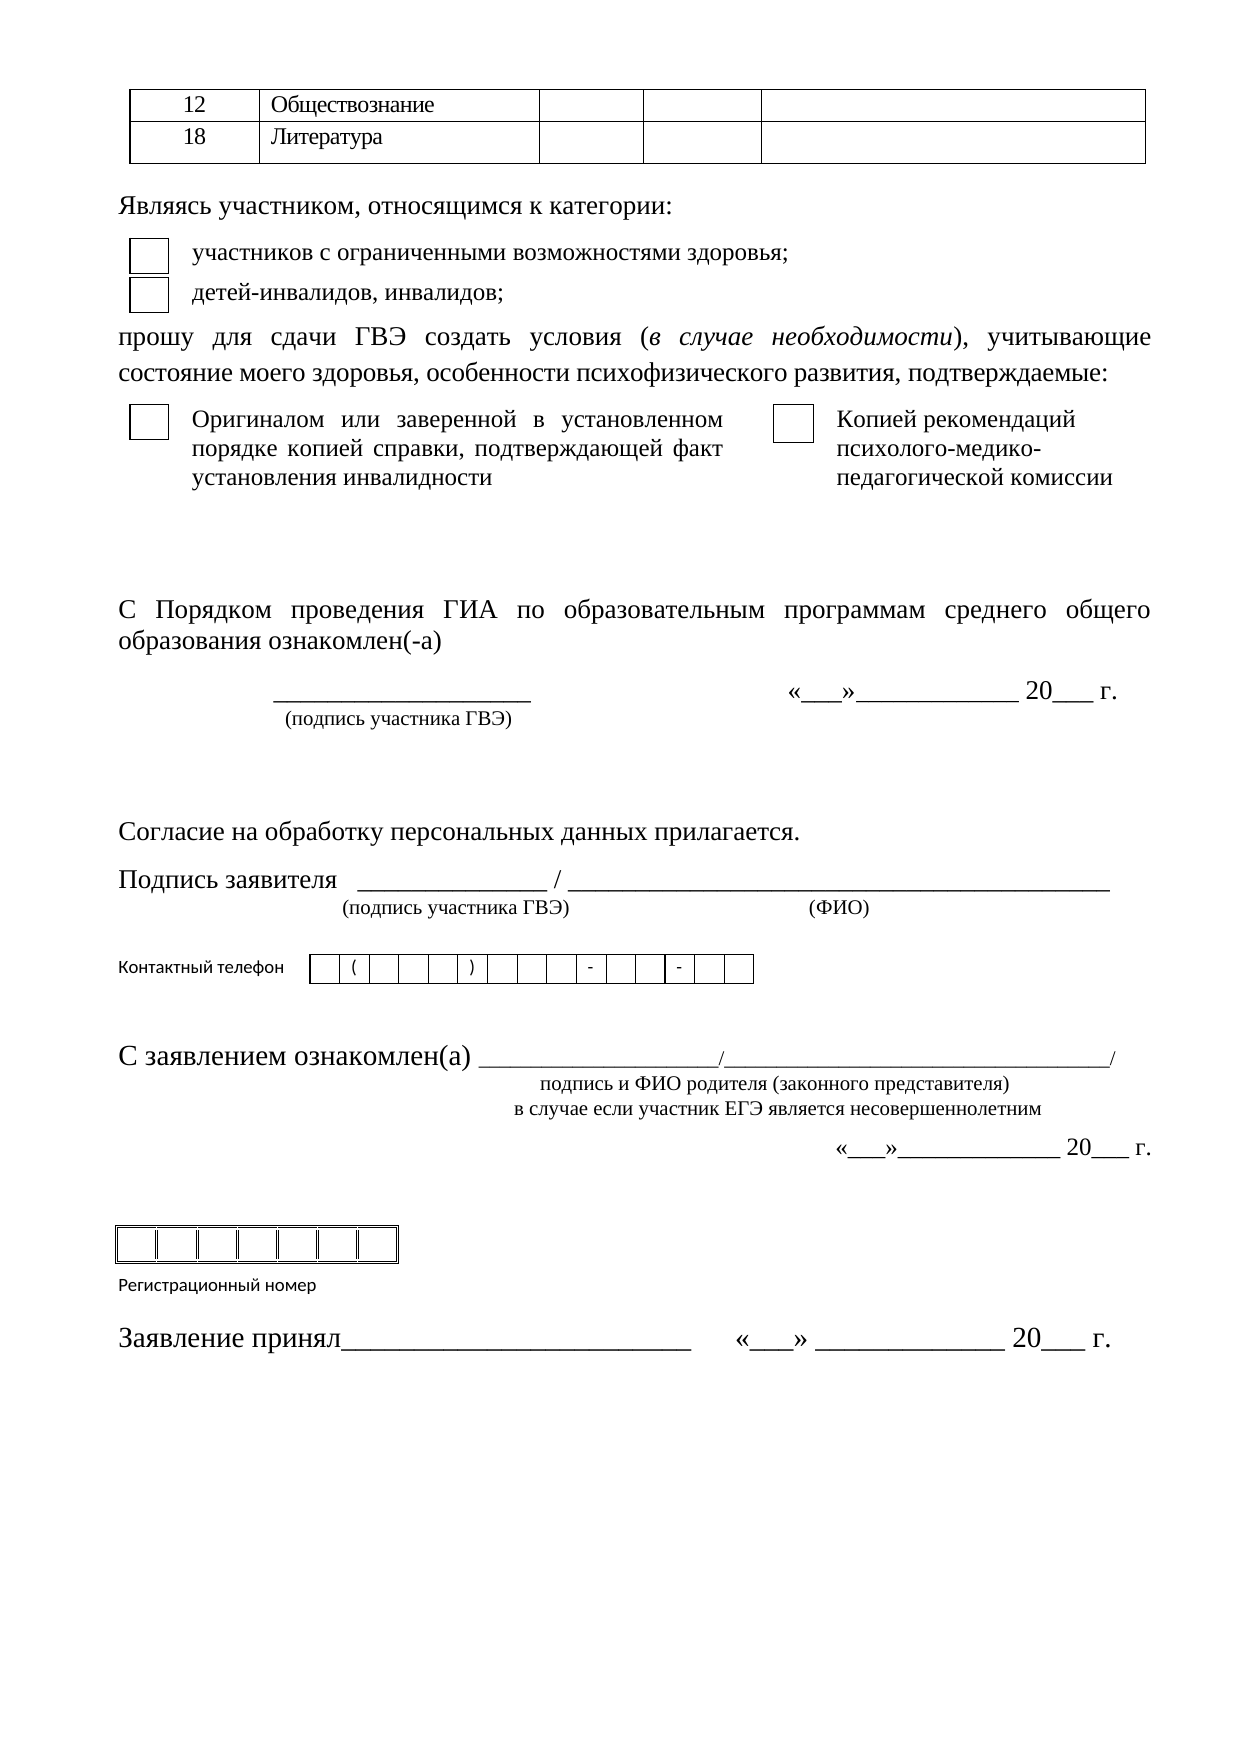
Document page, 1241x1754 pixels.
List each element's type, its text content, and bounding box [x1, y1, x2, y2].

table_header [695, 955, 724, 982]
table_header Контактный телефон [107, 954, 309, 982]
table_cell Литература [260, 122, 539, 163]
text (подпись участника ГВЭ) [118, 706, 1152, 729]
table_cell [540, 90, 643, 121]
text «___»_____________ 20___ г. [118, 1132, 1152, 1161]
table_header ) [458, 955, 487, 982]
text С заявлением ознакомлен(а) _______________________/_____________________________________/ [118, 1038, 1152, 1071]
text ___________________ «___»_____________ 20___ г. [118, 674, 1152, 706]
text Являясь участником, относящимся к категории: [118, 189, 1152, 220]
table_header [607, 955, 635, 982]
table_cell 12 [131, 90, 259, 121]
table_header [547, 955, 576, 982]
table_header [399, 955, 428, 982]
text (подпись участника ГВЭ) (ФИО) [118, 895, 1152, 919]
table_header [725, 955, 753, 982]
text подпись и ФИО родителя (законного представителя) [118, 1071, 1152, 1095]
table_cell [762, 90, 1145, 121]
text в случае если участник ЕГЭ является несовершеннолетним [118, 1095, 1152, 1119]
table_header [117, 1226, 157, 1261]
table_header ( [340, 955, 369, 982]
table_cell [644, 122, 761, 163]
table_header [636, 955, 664, 982]
table_header [311, 955, 339, 982]
table_header [358, 1228, 396, 1261]
text Заявление принял________________________ «___» _____________ 20___ г. [118, 1320, 1152, 1354]
text Подпись заявителя ______________ / ________________________________________ [118, 863, 1152, 895]
table_cell детей-инвалидов, инвалидов; [181, 277, 1133, 320]
table_header [318, 1226, 358, 1261]
table_header Копией рекомендаций психолого-медико-педагогической комиссии [825, 404, 1132, 499]
table_cell [762, 122, 1145, 163]
text С Порядком проведения ГИА по образовательным программам среднего общего образования ознакомлен(-а) [118, 593, 1152, 655]
table_header [735, 404, 825, 499]
text Согласие на обработку персональных данных прилагается. [118, 815, 1152, 846]
table_header [118, 238, 181, 277]
table_cell [644, 90, 761, 121]
table_header [197, 1228, 237, 1261]
table_header [518, 955, 546, 982]
text прошу для сдачи ГВЭ создать условия (в случае необходимости), учитывающие состояние моего здоровья, особенности психофизического развития, подтверждаемые: [118, 320, 1152, 387]
table_header [488, 955, 517, 982]
table_header Оригиналом или заверенной в установленном порядке копией справки, подтверждающей факт установления инвалидности [180, 404, 735, 499]
table_cell 18 [131, 122, 259, 163]
text Регистрационный номер [118, 1273, 1152, 1296]
table_header участников с ограниченными возможностями здоровья; [181, 238, 1133, 277]
table_cell [118, 277, 181, 320]
table_header [237, 1228, 277, 1261]
table_cell [540, 122, 643, 163]
table_header - [577, 955, 606, 982]
table_header [370, 955, 398, 982]
table_header [157, 1228, 197, 1261]
table_header - [666, 955, 694, 982]
table_cell Обществознание [260, 90, 539, 121]
table_header [278, 1228, 317, 1261]
table_header [429, 955, 457, 982]
table_header [118, 404, 180, 499]
